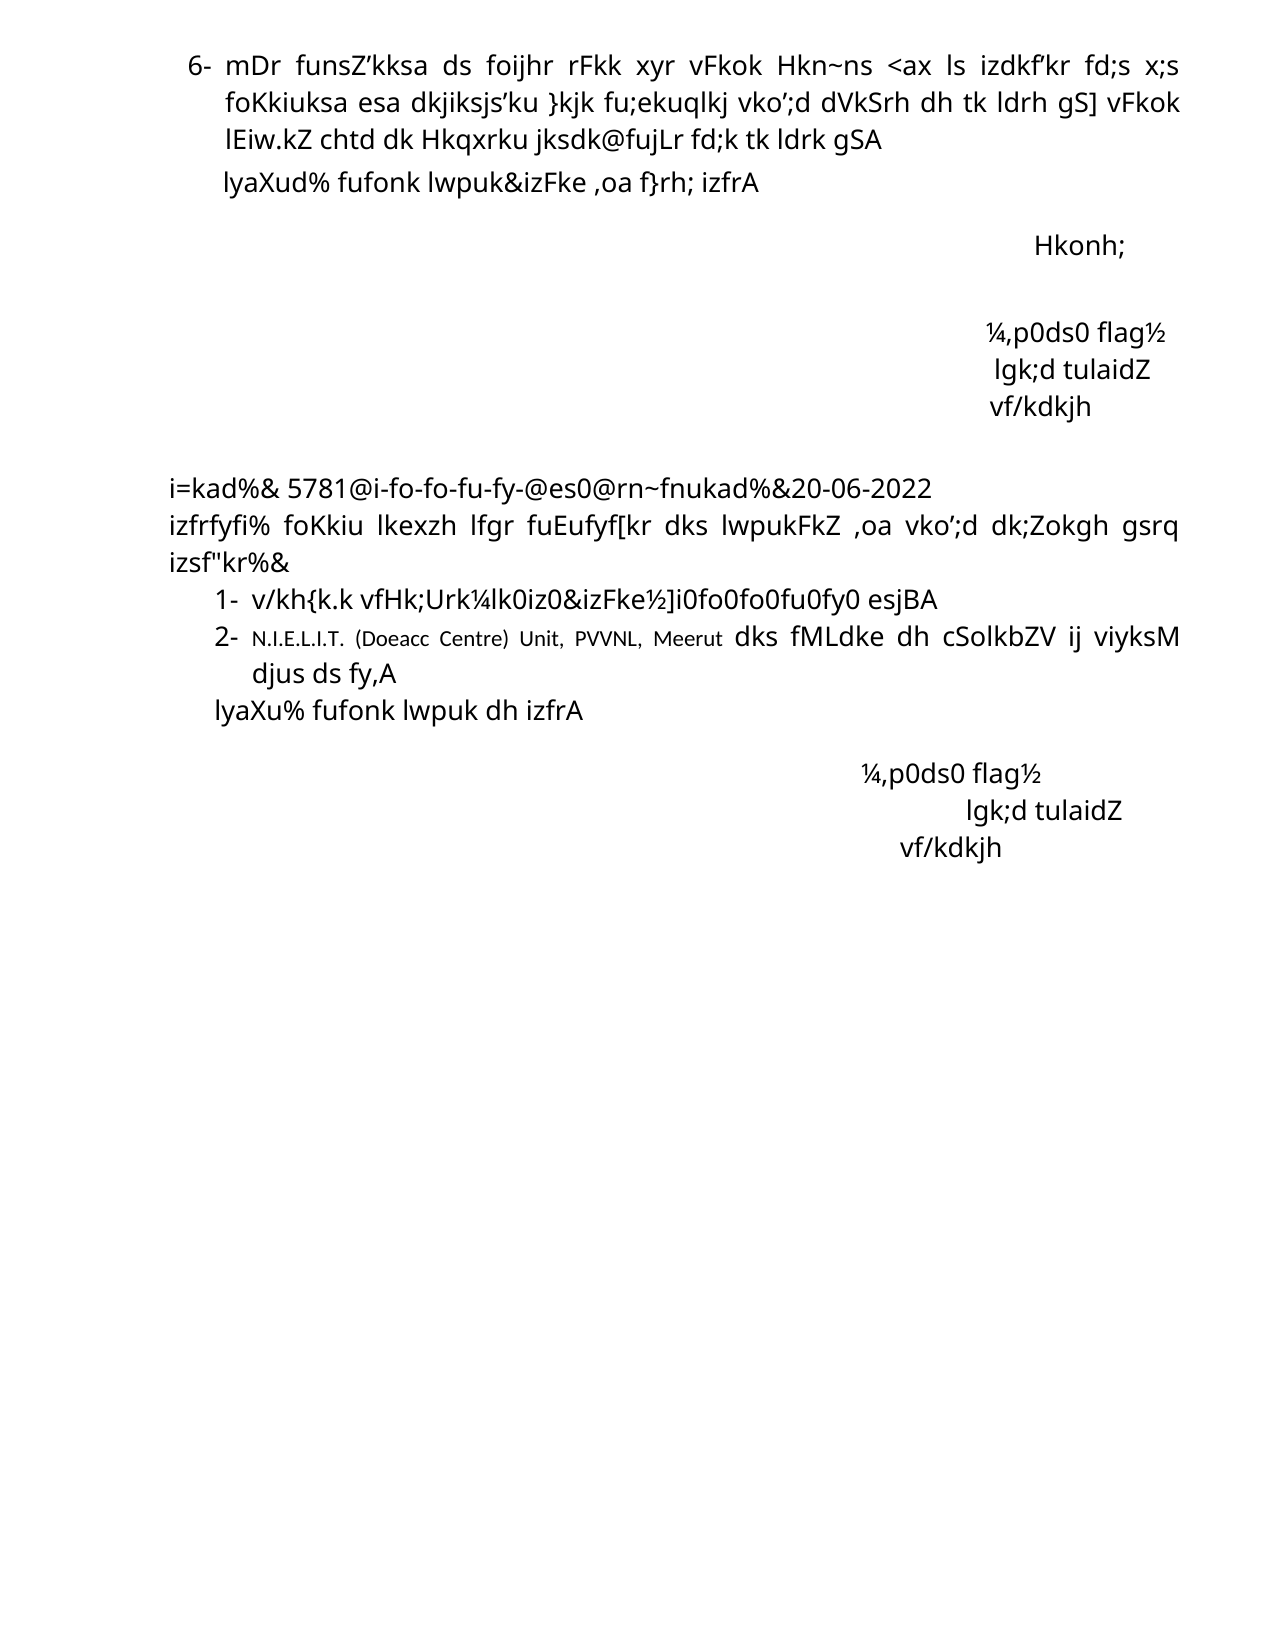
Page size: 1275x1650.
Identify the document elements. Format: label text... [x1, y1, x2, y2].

list v/kh{k.k vfHk;Urk¼lk0iz0&izFke½]i0fo0fo0fu0fy0 esjBA [214, 581, 1181, 617]
text lgk;d tulaidZ vf/kdkjh [900, 351, 1181, 424]
text i=kad%& 5781@i-fo-fo-fu-fy-@es0@rn~fnukad%&20-06-2022 [169, 470, 1181, 507]
text izfrfyfi% foKkiu lkexzh lfgr fuEufyf[kr dks lwpukFkZ ,oa vko’;d dk;Zokgh gsrq izsf"kr%& [169, 507, 1181, 581]
text lyaXud% fufonk lwpuk&izFke ,oa f}rh; izfrA [187, 163, 1181, 200]
list mDr funsZ’kksa ds foijhr rFkk xyr vFkok Hkn~ns <ax ls izdkf’kr fd;s x;s foKkiuksa esa dkjiksjs’ku }kjk fu;ekuqlkj vko’;d dVkSrh dh tk ldrh gS] vFkok lEiw.kZ chtd dk Hkqxrku jksdk@fujLr fd;k tk ldrk gSA [187, 47, 1181, 157]
list N.I.E.L.I.T. (Doeacc Centre) Unit, PVVNL, Meerut dks fMLdke dh cSolkbZV ij viyksM djus ds fy,A [214, 617, 1181, 691]
text lgk;d tulaidZ vf/kdkjh [900, 791, 1181, 865]
text ¼,p0ds0 flag½ [900, 314, 1181, 351]
text lyaXu% fufonk lwpuk dh izfrA [214, 691, 1201, 728]
text ¼,p0ds0 flag½ [150, 754, 1181, 791]
text Hkonh; [825, 226, 1181, 263]
